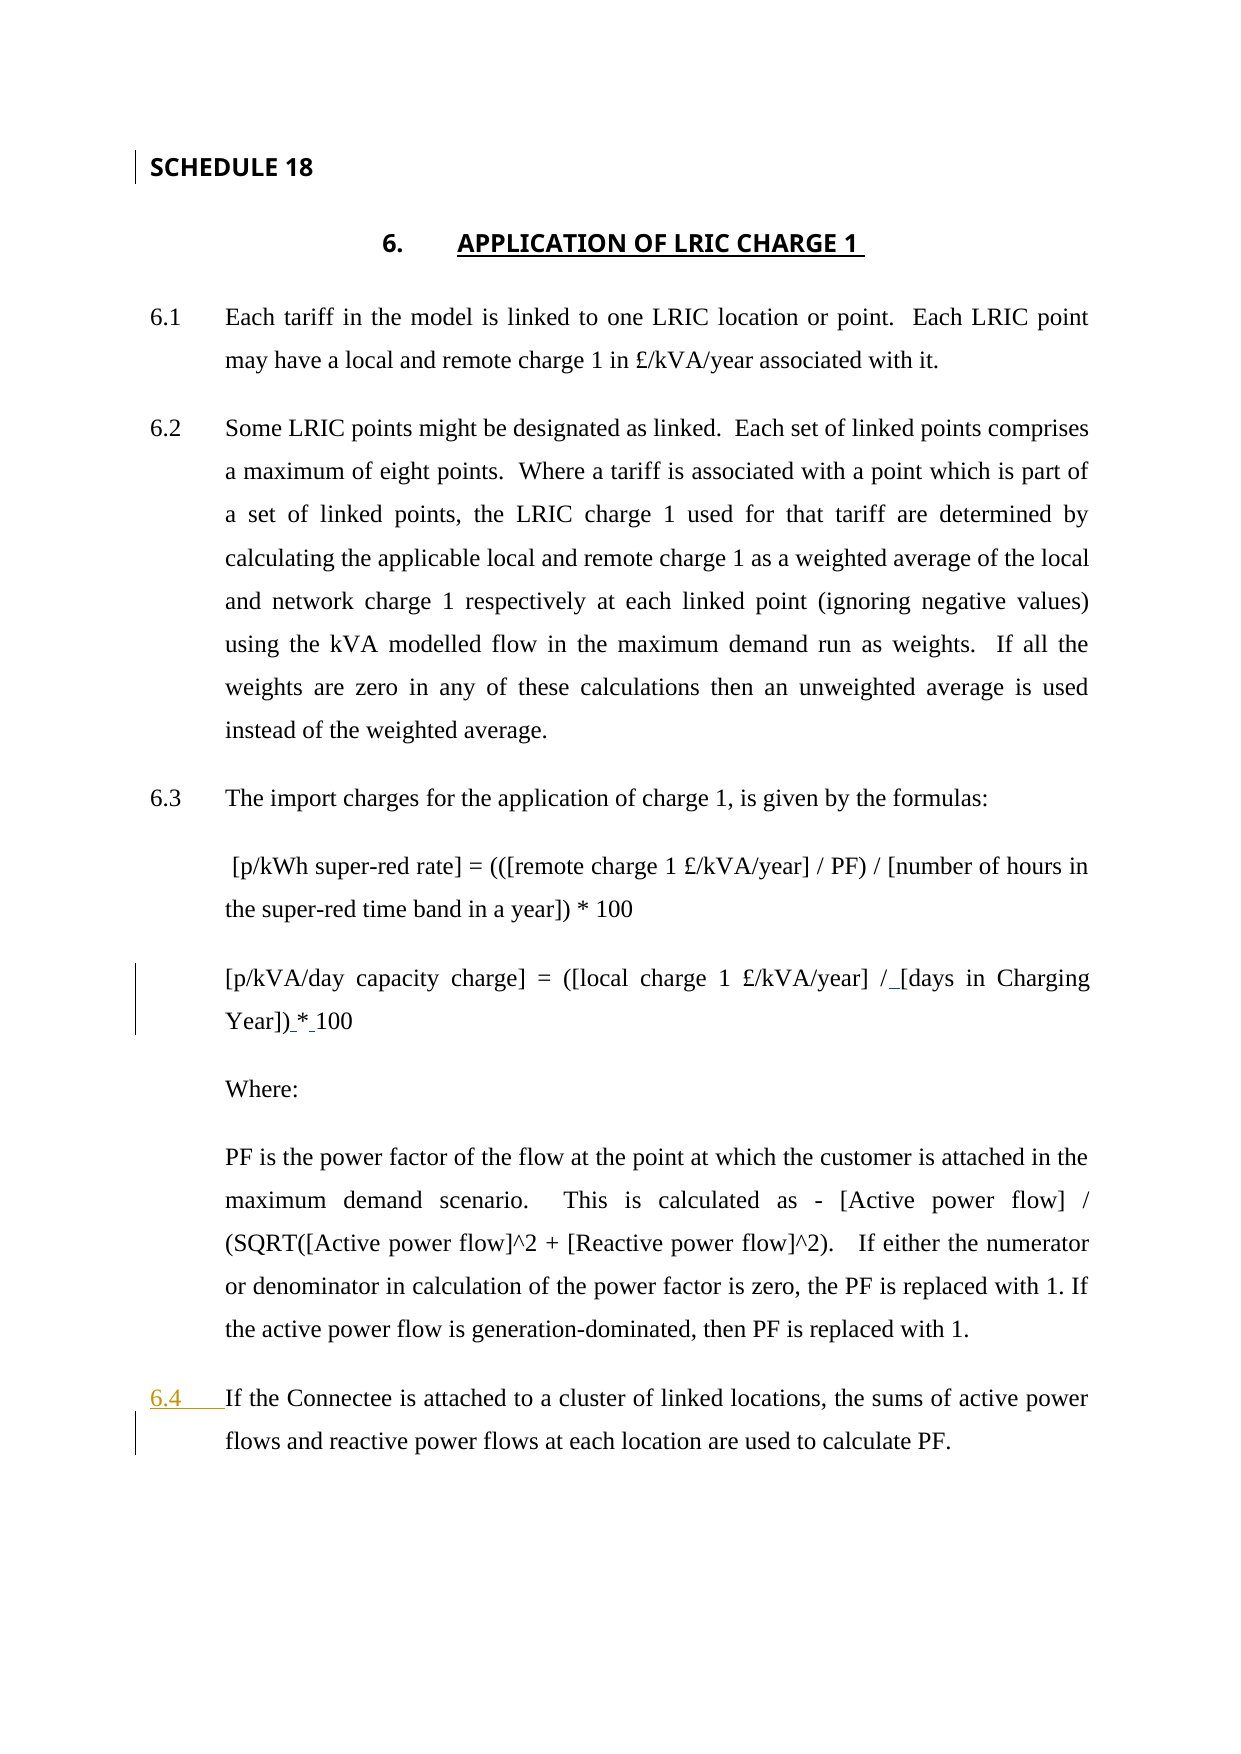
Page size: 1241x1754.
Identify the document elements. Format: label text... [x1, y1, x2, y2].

subtitle SCHEDULE 18 [150, 150, 1090, 184]
text PF is the power factor of the flow at the point at which the customer is attached in the maximum demand scenario. This is calculated as - [Active power flow] / (SQRT([Active power flow]^2 + [Reactive power flow]^2). If either the numerator or denominator in calculation of the power factor is zero, the PF is replaced with 1. If the active power flow is generation-dominated, then PF is replaced with 1. [225, 1142, 1090, 1343]
subtitle The import charges for the application of charge 1, is given by the formulas: [150, 783, 1090, 812]
text [p/kWh super-red rate] = (([remote charge 1 £/kVA/year] / PF) / [number of hours in the super-red time band in a year]) * 100 [225, 851, 1090, 923]
subtitle Application of LRIC charge 1 [150, 226, 1090, 260]
subtitle Each tariff in the model is linked to one LRIC location or point. Each LRIC point may have a local and remote charge 1 in £/kVA/year associated with it. [150, 302, 1090, 374]
text [p/kVA/day capacity charge] = ([local charge 1 £/kVA/year] /[days in Charging Year])*100 [225, 963, 1090, 1034]
subtitle If the Connectee is attached to a cluster of linked locations, the sums of active power flows and reactive power flows at each location are used to calculate PF. [150, 1383, 1090, 1454]
subtitle Some LRIC points might be designated as linked. Each set of linked points comprises a maximum of eight points. Where a tariff is associated with a point which is part of a set of linked points, the LRIC charge 1 used for that tariff are determined by calculating the applicable local and remote charge 1 as a weighted average of the local and network charge 1 respectively at each linked point (ignoring negative values) using the kVA modelled flow in the maximum demand run as weights. If all the weights are zero in any of these calculations then an unweighted average is used instead of the weighted average. [150, 413, 1090, 744]
text Where: [225, 1074, 1090, 1103]
